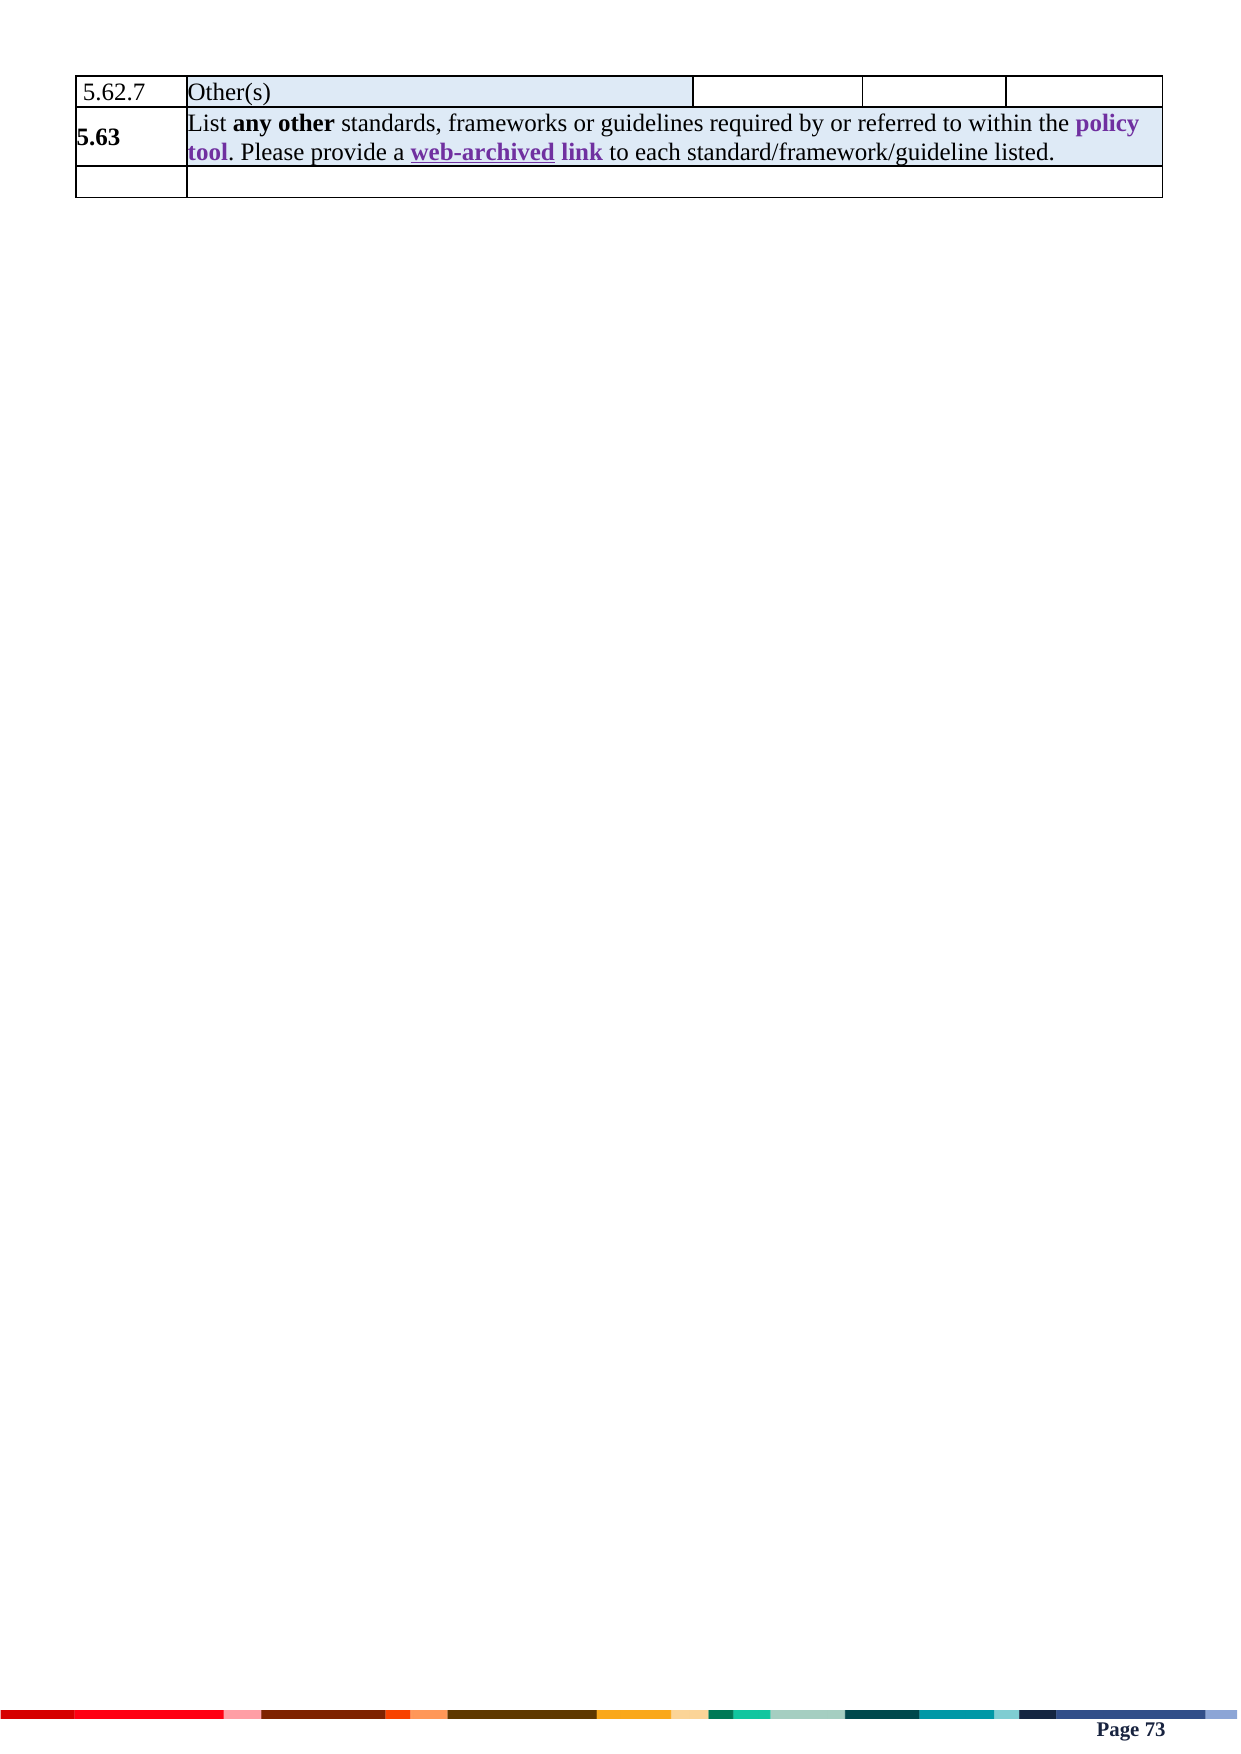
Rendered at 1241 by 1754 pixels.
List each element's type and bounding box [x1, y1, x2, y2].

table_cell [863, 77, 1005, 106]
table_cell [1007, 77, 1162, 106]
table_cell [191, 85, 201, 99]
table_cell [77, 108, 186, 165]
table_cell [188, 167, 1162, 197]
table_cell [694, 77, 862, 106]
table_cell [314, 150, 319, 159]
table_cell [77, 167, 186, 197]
picture [0, 1710, 1236, 1719]
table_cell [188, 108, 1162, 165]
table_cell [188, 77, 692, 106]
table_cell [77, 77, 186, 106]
